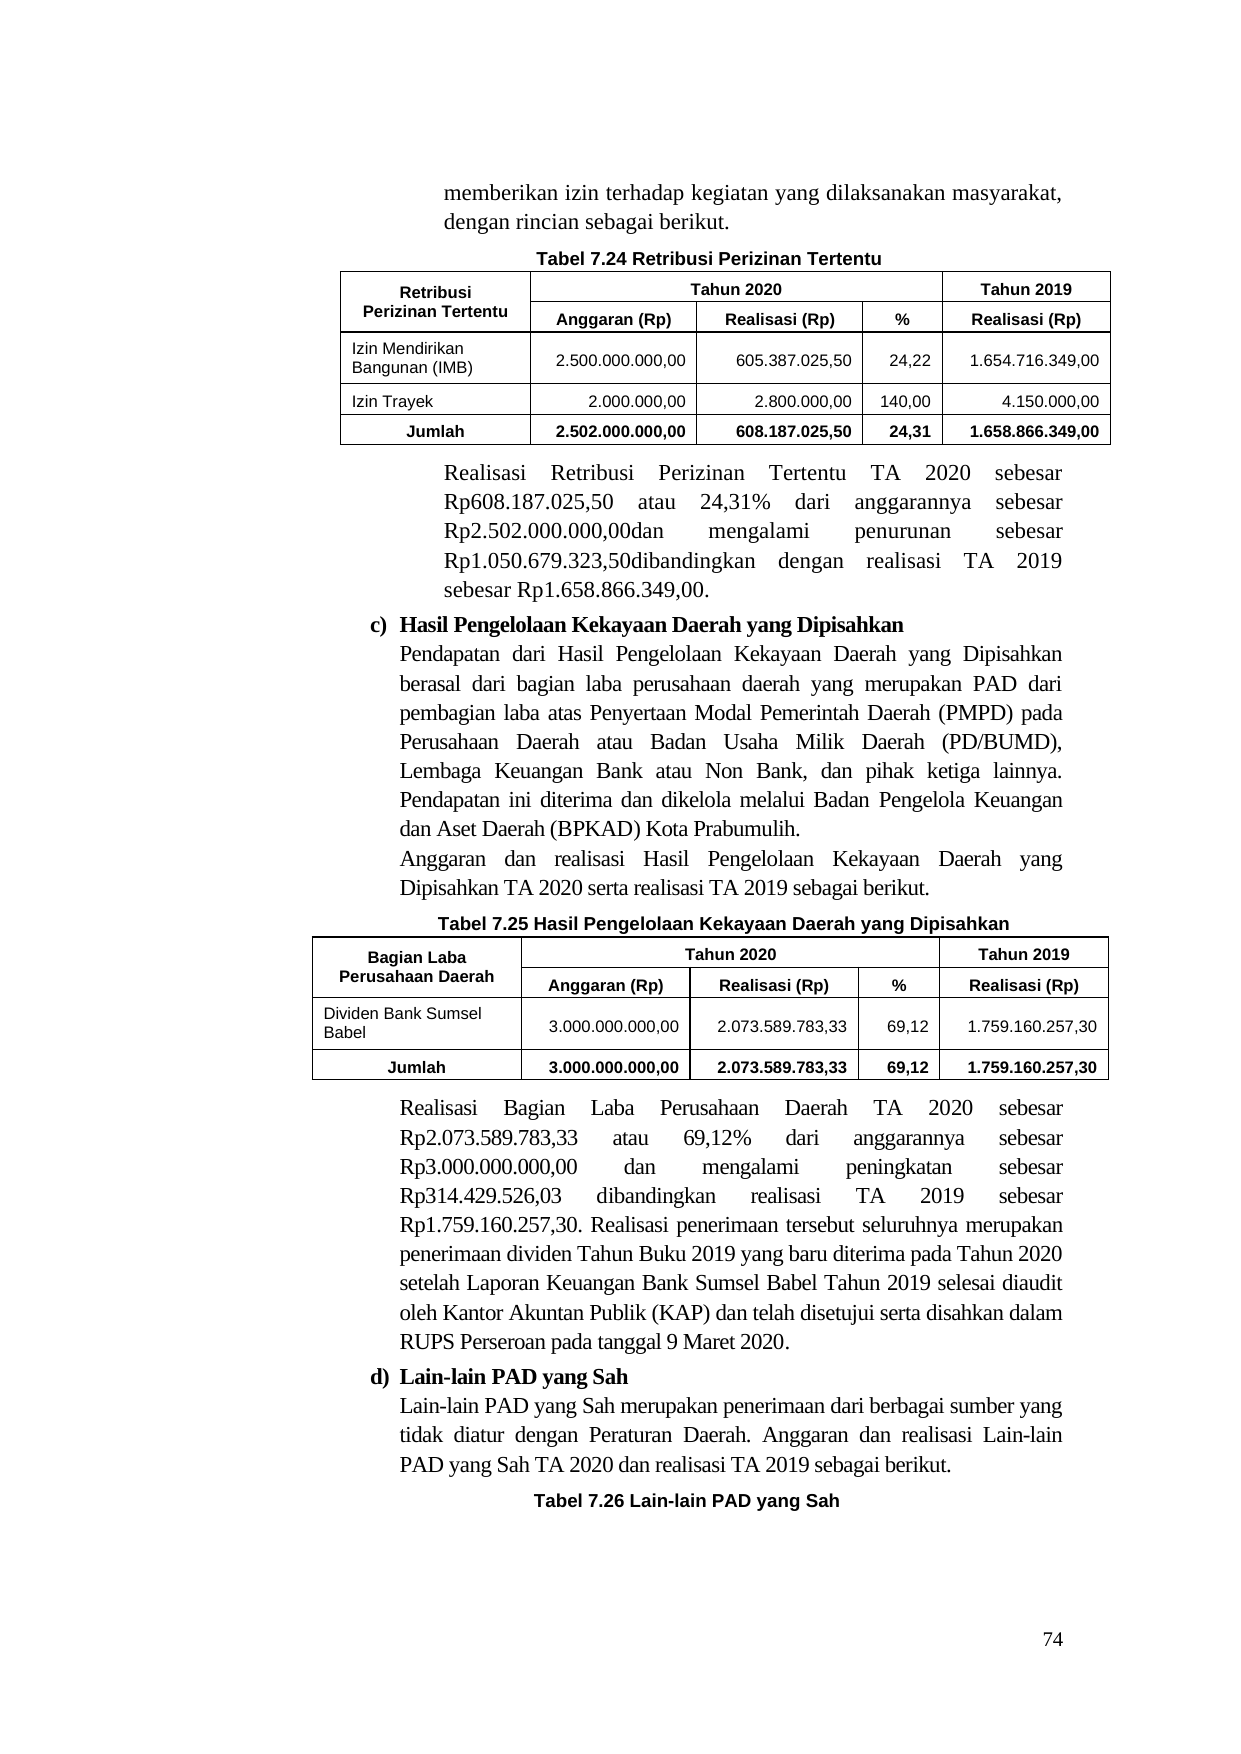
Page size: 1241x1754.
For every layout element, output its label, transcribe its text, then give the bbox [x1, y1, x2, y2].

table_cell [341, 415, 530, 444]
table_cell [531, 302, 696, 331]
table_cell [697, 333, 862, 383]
text Realisasi Bagian Laba Perusahaan Daerah TA 2020 sebesar Rp2.073.589.783,33 atau 69,12% dari anggarannya sebesar Rp3.000.000.000,00 dan mengalami peningkatan sebesar Rp314.429.526,03 dibandingkan realisasi TA 2019 sebesar Rp1.759.160.257,30. Realisasi penerimaan tersebut seluruhnya merupakan penerimaan dividen Tahun Buku 2019 yang baru diterima pada Tahun 2020 setelah Laporan Keuangan Bank Sumsel Babel Tahun 2019 selesai diaudit oleh Kantor Akuntan Publik (KAP) dan telah disetujui serta disahkan dalam RUPS Perseroan pada tanggal 9 Maret 2020. [399, 1092, 1063, 1355]
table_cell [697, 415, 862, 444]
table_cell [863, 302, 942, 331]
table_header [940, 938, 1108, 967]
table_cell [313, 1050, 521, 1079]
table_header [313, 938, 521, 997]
list Hasil Pengelolaan Kekayaan Daerah yang Dipisahkan [370, 609, 1063, 638]
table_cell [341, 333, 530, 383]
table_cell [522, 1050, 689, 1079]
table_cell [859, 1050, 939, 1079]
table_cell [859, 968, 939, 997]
text Tabel 7.24 Retribusi Perizinan Tertentu [355, 242, 1063, 271]
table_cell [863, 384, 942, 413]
text Tabel 7.26 Lain-lain PAD yang Sah [311, 1484, 1063, 1513]
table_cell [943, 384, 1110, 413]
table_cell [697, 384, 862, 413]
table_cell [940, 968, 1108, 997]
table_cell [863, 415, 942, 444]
text Lain-lain PAD yang Sah merupakan penerimaan dari berbagai sumber yang tidak diatur dengan Peraturan Daerah. Anggaran dan realisasi Lain-lain PAD yang Sah TA 2020 dan realisasi TA 2019 sebagai berikut. [399, 1390, 1063, 1478]
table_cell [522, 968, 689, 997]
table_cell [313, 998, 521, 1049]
text Tabel 7.25 Hasil Pengelolaan Kekayaan Daerah yang Dipisahkan [355, 907, 1093, 936]
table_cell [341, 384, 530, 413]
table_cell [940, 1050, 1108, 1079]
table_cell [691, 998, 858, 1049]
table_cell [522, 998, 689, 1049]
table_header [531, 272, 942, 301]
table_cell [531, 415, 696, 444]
text Anggaran dan realisasi Hasil Pengelolaan Kekayaan Daerah yang Dipisahkan TA 2020 serta realisasi TA 2019 sebagai berikut. [399, 843, 1063, 901]
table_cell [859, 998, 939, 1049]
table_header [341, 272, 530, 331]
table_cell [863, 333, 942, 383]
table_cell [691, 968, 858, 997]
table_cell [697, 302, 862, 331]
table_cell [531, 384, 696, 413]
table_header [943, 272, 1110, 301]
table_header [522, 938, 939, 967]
text Realisasi Retribusi Perizinan Tertentu TA 2020 sebesar Rp608.187.025,50 atau 24,31% dari anggarannya sebesar Rp2.502.000.000,00dan mengalami penurunan sebesar Rp1.050.679.323,50dibandingkan dengan realisasi TA 2019 sebesar Rp1.658.866.349,00. [444, 457, 1063, 603]
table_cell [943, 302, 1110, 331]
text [444, 177, 1063, 236]
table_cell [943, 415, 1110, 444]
text Pendapatan dari Hasil Pengelolaan Kekayaan Daerah yang Dipisahkan berasal dari bagian laba perusahaan daerah yang merupakan PAD dari pembagian laba atas Penyertaan Modal Pemerintah Daerah (PMPD) pada Perusahaan Daerah atau Badan Usaha Milik Daerah (PD/BUMD), Lembaga Keuangan Bank atau Non Bank, dan pihak ketiga lainnya. Pendapatan ini diterima dan dikelola melalui Badan Pengelola Keuangan dan Aset Daerah (BPKAD) Kota Prabumulih. [399, 638, 1063, 843]
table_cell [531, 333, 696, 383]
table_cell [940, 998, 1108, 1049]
list Lain-lain PAD yang Sah [370, 1361, 1063, 1390]
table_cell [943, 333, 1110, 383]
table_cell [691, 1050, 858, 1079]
